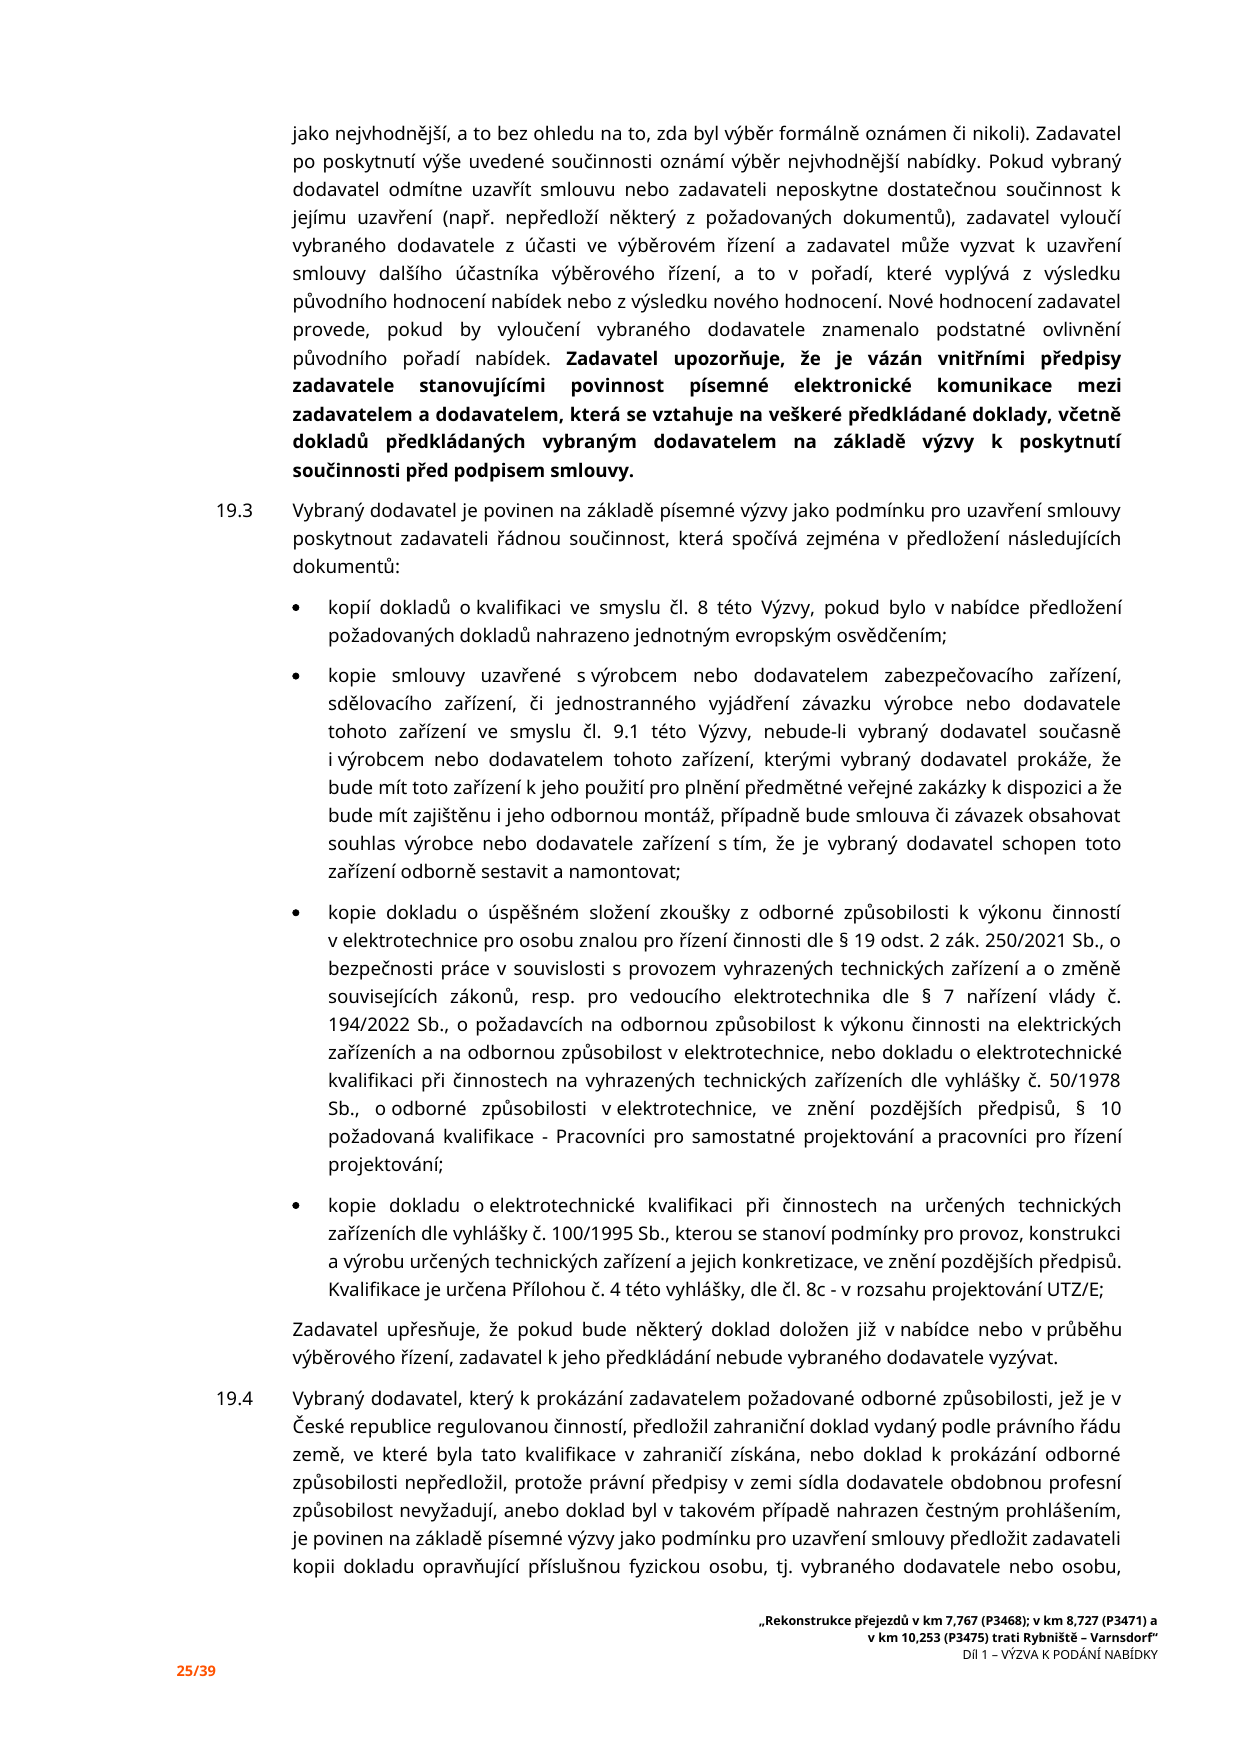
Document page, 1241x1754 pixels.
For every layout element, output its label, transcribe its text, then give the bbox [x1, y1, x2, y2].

text kopií dokladů o kvalifikaci ve smyslu čl. 8 této Výzvy, pokud bylo v nabídce předložení požadovaných dokladů nahrazeno jednotným evropským osvědčením; [292, 594, 1122, 647]
text kopie smlouvy uzavřené s výrobcem nebo dodavatelem zabezpečovacího zařízení, sdělovacího zařízení, či jednostranného vyjádření závazku výrobce nebo dodavatele tohoto zařízení ve smyslu čl. 9.1 této Výzvy, nebude-li vybraný dodavatel současně i výrobcem nebo dodavatelem tohoto zařízení, kterými vybraný dodavatel prokáže, že bude mít toto zařízení k jeho použití pro plnění předmětné veřejné zakázky k dispozici a že bude mít zajištěnu i jeho odbornou montáž, případně bude smlouva či závazek obsahovat souhlas výrobce nebo dodavatele zařízení s tím, že je vybraný dodavatel schopen toto zařízení odborně sestavit a namontovat; [292, 662, 1122, 884]
text kopie dokladu o úspěšném složení zkoušky z odborné způsobilosti k výkonu činností v elektrotechnice pro osobu znalou pro řízení činnosti dle § 19 odst. 2 zák. 250/2021 Sb., o bezpečnosti práce v souvislosti s provozem vyhrazených technických zařízení a o změně souvisejících zákonů, resp. pro vedoucího elektrotechnika dle § 7 nařízení vlády č. 194/2022 Sb., o požadavcích na odbornou způsobilost k výkonu činnosti na elektrických zařízeních a na odbornou způsobilost v elektrotechnice, nebo dokladu o elektrotechnické kvalifikaci při činnostech na vyhrazených technických zařízeních dle vyhlášky č. 50/1978 Sb., o odborné způsobilosti v elektrotechnice, ve znění pozdějších předpisů, § 10 požadovaná kvalifikace - Pracovníci pro samostatné projektování a pracovníci pro řízení projektování; [292, 899, 1122, 1177]
text Vybraný dodavatel je povinen na základě písemné výzvy jako podmínku pro uzavření smlouvy poskytnout zadavateli řádnou součinnost, která spočívá zejména v předložení následujících dokumentů: [216, 497, 1122, 579]
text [216, 121, 1122, 482]
text Zadavatel upřesňuje, že pokud bude některý doklad doložen již v nabídce nebo v průběhu výběrového řízení, zadavatel k jeho předkládání nebude vybraného dodavatele vyzývat. [292, 1316, 1122, 1370]
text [216, 1385, 1122, 1579]
text kopie dokladu o elektrotechnické kvalifikaci při činnostech na určených technických zařízeních dle vyhlášky č. 100/1995 Sb., kterou se stanoví podmínky pro provoz, konstrukci a výrobu určených technických zařízení a jejich konkretizace, ve znění pozdějších předpisů. Kvalifikace je určena Přílohou č. 4 této vyhlášky, dle čl. 8c - v rozsahu projektování UTZ/E; [292, 1192, 1122, 1301]
